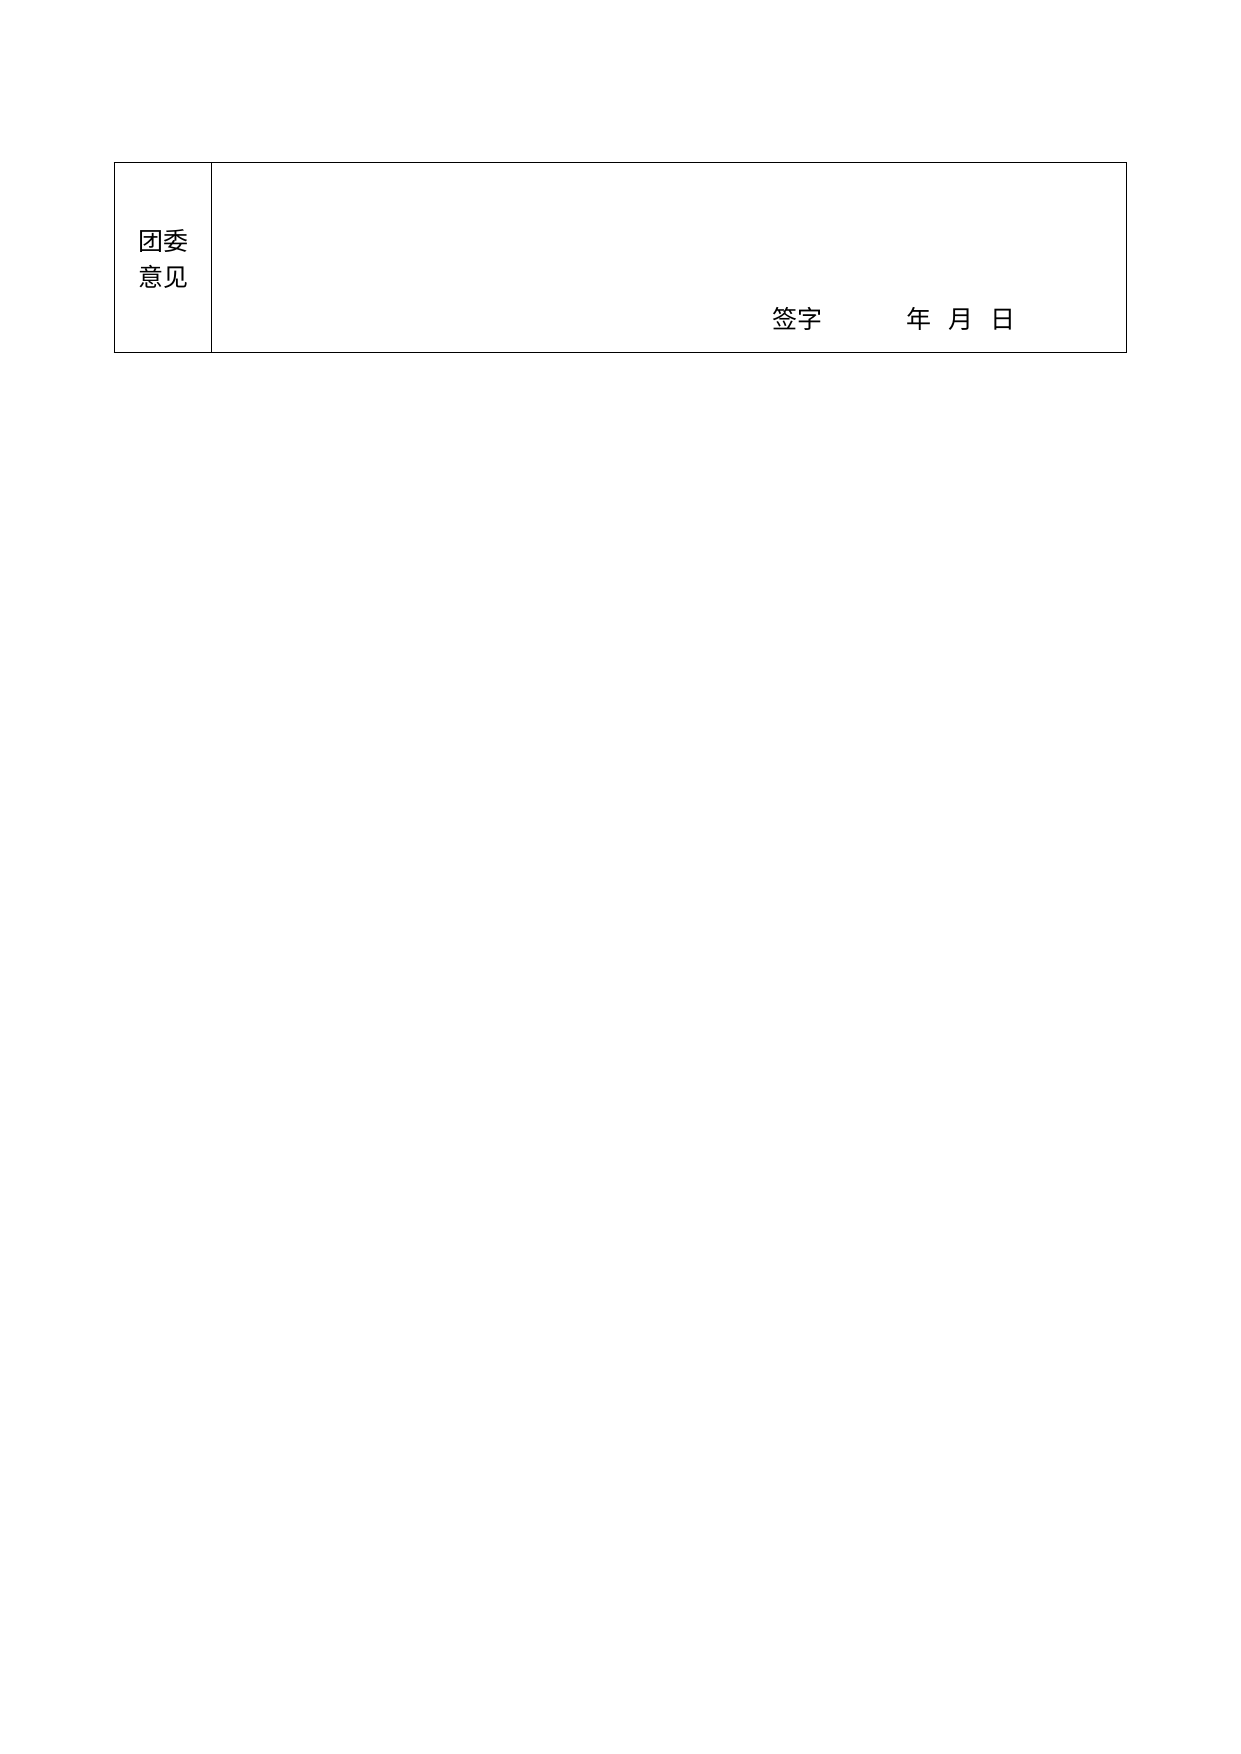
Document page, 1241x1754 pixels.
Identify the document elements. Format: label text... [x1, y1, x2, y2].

table_cell 团委 意见 [115, 163, 211, 352]
table_cell 签字 年 月 日 [212, 163, 1126, 352]
